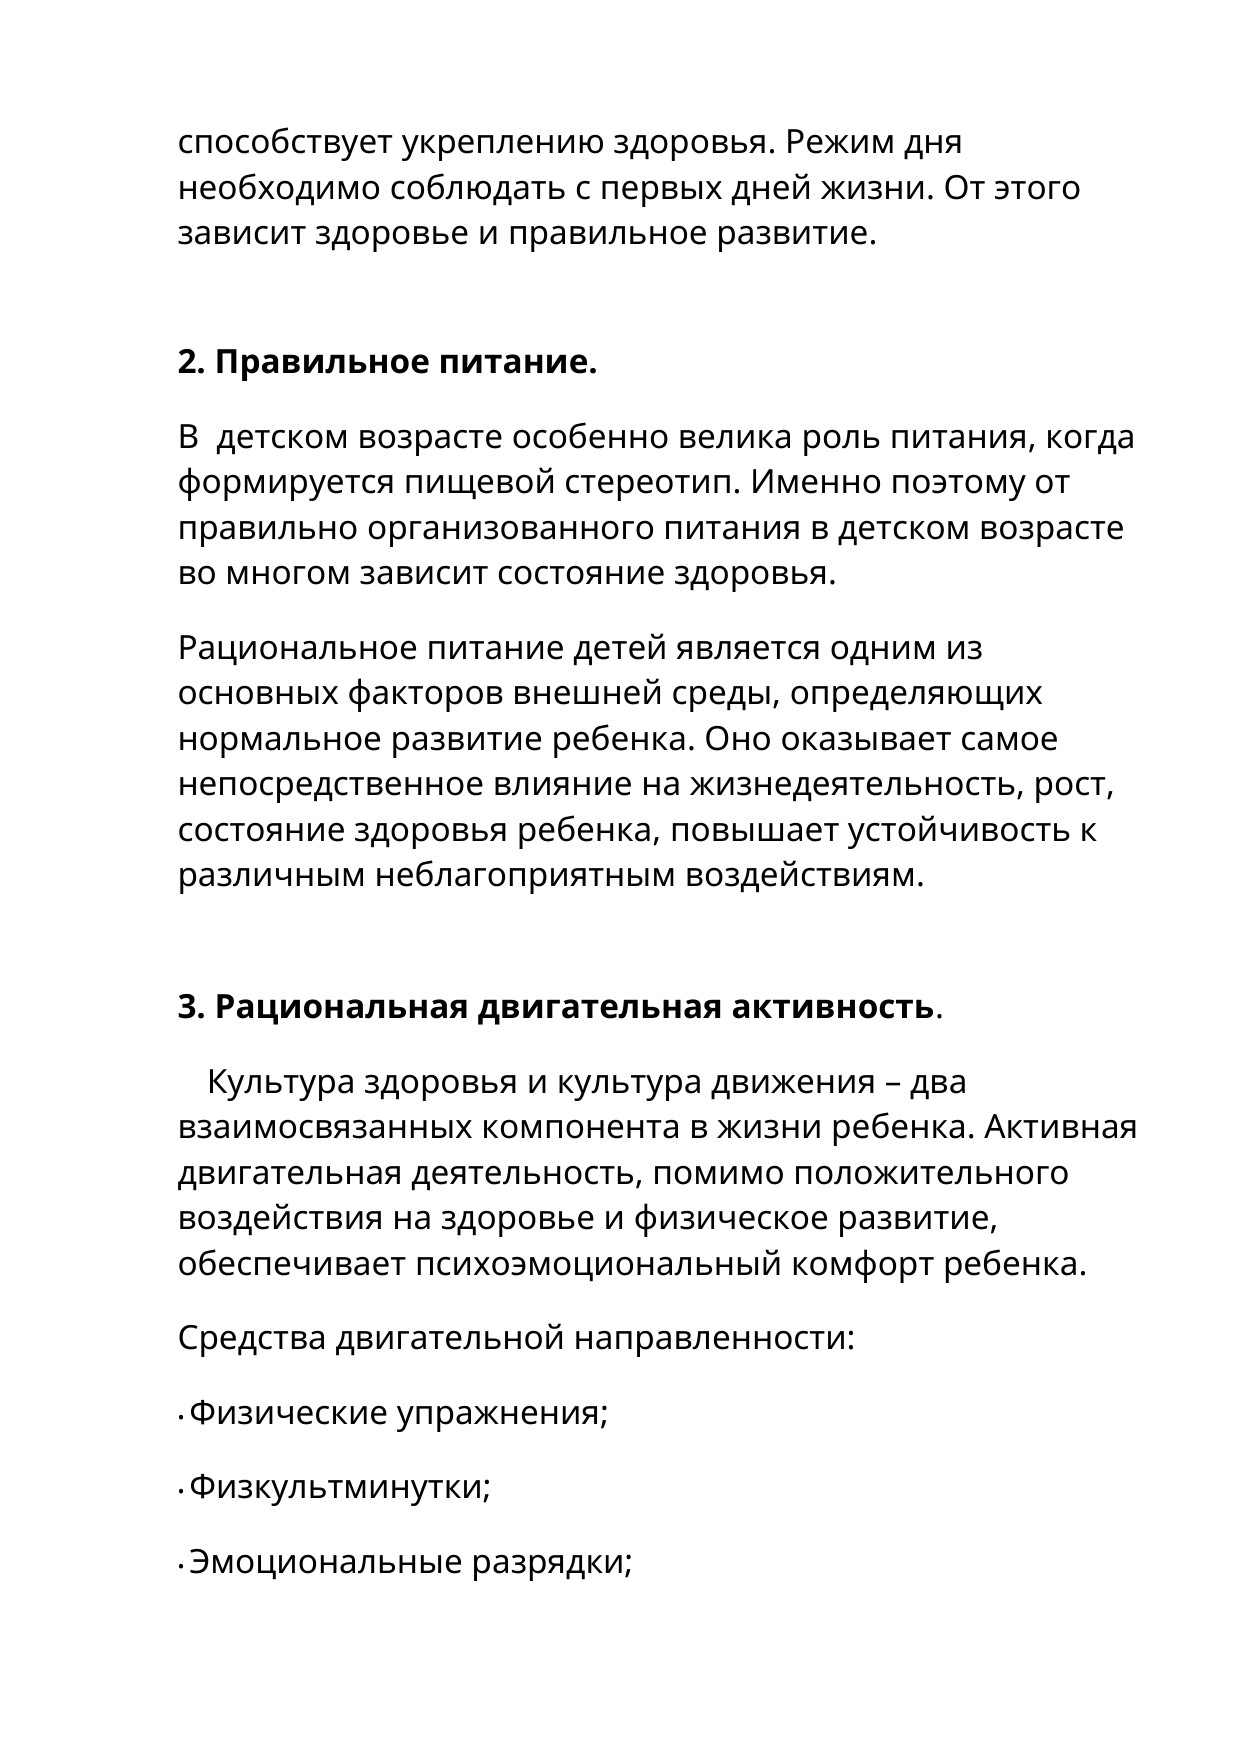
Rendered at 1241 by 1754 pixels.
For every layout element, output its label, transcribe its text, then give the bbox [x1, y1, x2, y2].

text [177, 118, 1152, 254]
text Рациональное питание детей является одним из основных факторов внешней среды, определяющих нормальное развитие ребенка. Оно оказывает самое непосредственное влияние на жизнедеятельность, рост, состояние здоровья ребенка, повышает устойчивость к различным неблагоприятным воздействиям. [177, 624, 1152, 896]
text • Эмоциональные разрядки; [177, 1538, 1152, 1583]
text В детском возрасте особенно велика роль питания, когда формируется пищевой стереотип. Именно поэтому от правильно организованного питания в детском возрасте во многом зависит состояние здоровья. [177, 413, 1152, 594]
text • Физкультминутки; [177, 1463, 1152, 1508]
text Средства двигательной направленности: [177, 1314, 1152, 1359]
text • Физические упражнения; [177, 1388, 1152, 1434]
text 3. Рациональная двигательная активность. [177, 983, 1152, 1028]
text 2. Правильное питание. [177, 338, 1152, 384]
text Культура здоровья и культура движения – два взаимосвязанных компонента в жизни ребенка. Активная двигательная деятельность, помимо положительного воздействия на здоровье и физическое развитие, обеспечивает психоэмоциональный комфорт ребенка. [177, 1058, 1152, 1285]
